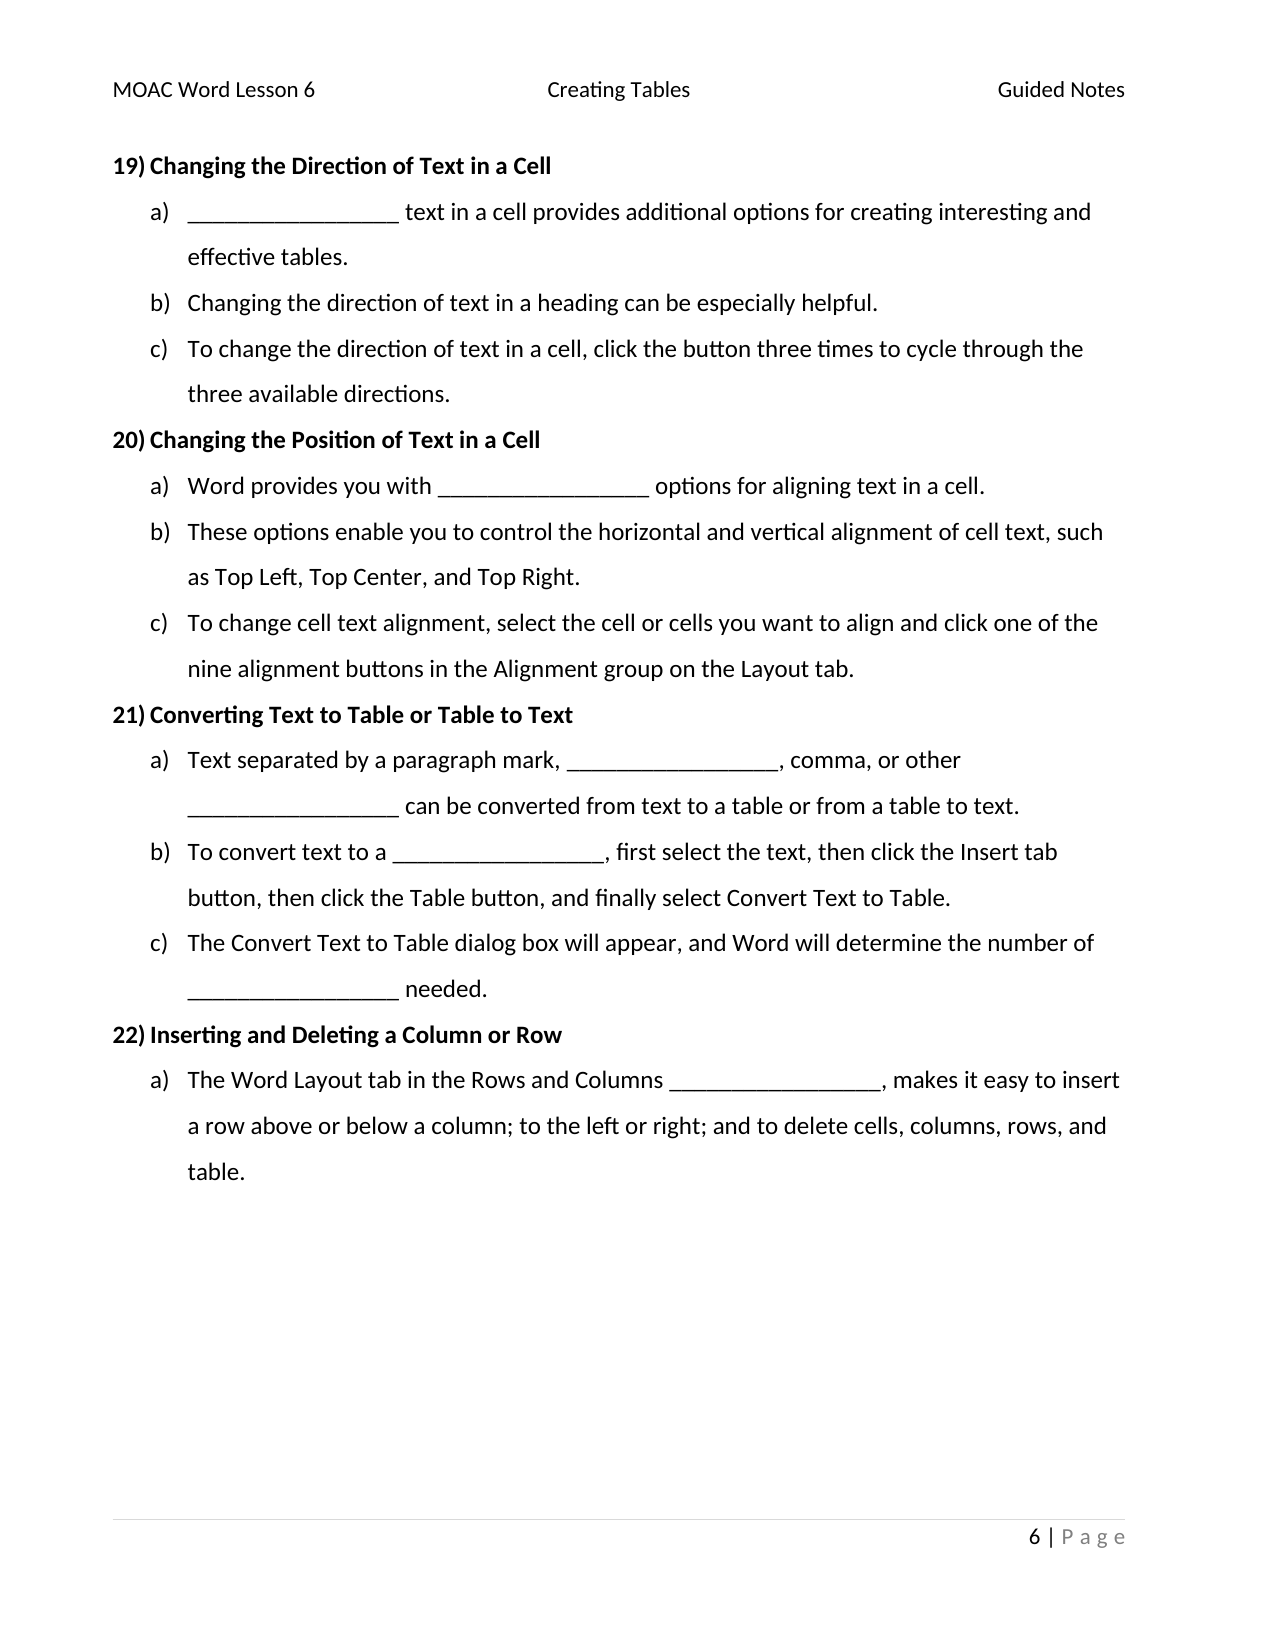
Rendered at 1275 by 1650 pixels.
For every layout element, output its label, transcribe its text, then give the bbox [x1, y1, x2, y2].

list The Convert Text to Table dialog box will appear, and Word will determine the number of _________________ needed. [150, 927, 1125, 1004]
list Word provides you with _________________ options for aligning text in a cell. [150, 470, 1125, 501]
list Changing the Direction of Text in a Cell [112, 150, 1125, 181]
list Changing the Position of Text in a Cell [112, 424, 1125, 455]
list The Word Layout tab in the Rows and Columns _________________, makes it easy to insert a row above or below a column; to the left or right; and to delete cells, columns, rows, and table. [150, 1064, 1125, 1187]
list To change cell text alignment, select the cell or cells you want to align and click one of the nine alignment buttons in the Alignment group on the Layout tab. [150, 607, 1125, 683]
list To convert text to a _________________, first select the text, then click the Insert tab button, then click the Table button, and finally select Convert Text to Table. [150, 836, 1125, 912]
list Changing the direction of text in a heading can be especially helpful. [150, 287, 1125, 318]
list Converting Text to Table or Table to Text [112, 699, 1125, 729]
list Text separated by a paragraph mark, _________________, comma, or other _________________ can be converted from text to a table or from a table to text. [150, 744, 1125, 821]
list To change the direction of text in a cell, click the button three times to cycle through the three available directions. [150, 333, 1125, 409]
list _________________ text in a cell provides additional options for creating interesting and effective tables. [150, 196, 1125, 272]
list Inserting and Deleting a Column or Row [112, 1019, 1125, 1049]
list These options enable you to control the horizontal and vertical alignment of cell text, such as Top Left, Top Center, and Top Right. [150, 516, 1125, 592]
